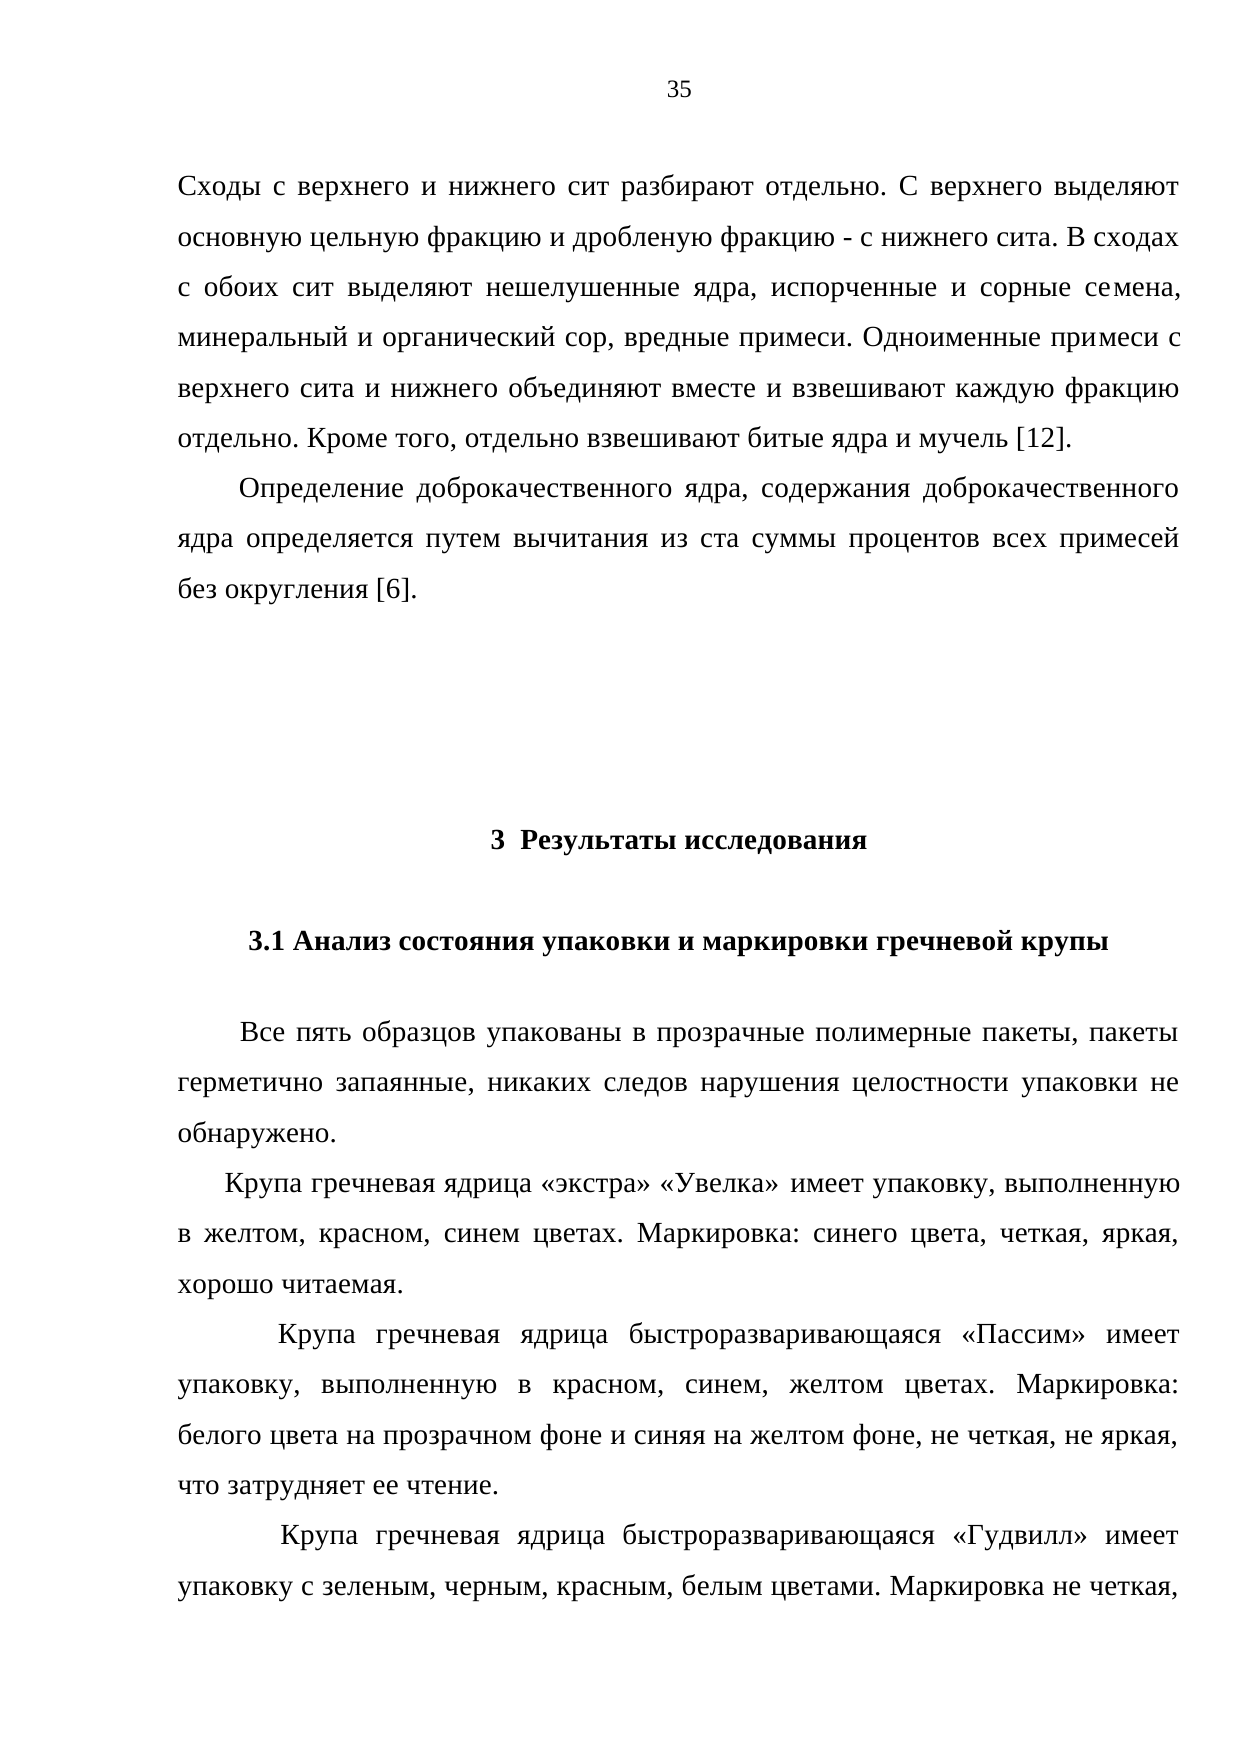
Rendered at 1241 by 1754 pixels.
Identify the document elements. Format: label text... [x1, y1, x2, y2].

text 3 Результаты исследования [177, 822, 1181, 856]
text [177, 1517, 1181, 1601]
text Сходы с верхнего и нижнего сит разбирают отдельно. С верхнего выделяют основную цельную фракцию и дробленую фракцию - с нижнего сита. В сходах с обоих сит выделяют нешелушенные ядра, испорченные и сорные семена, минеральный и органический сор, вредные примеси. Одноименные примеси с верхнего сита и нижнего объединяют вместе и взвешивают каждую фракцию отдельно. Кроме того, отдельно взвешивают битые ядра и мучель [12]. [177, 118, 1181, 453]
text 3.1 Анализ состояния упаковки и маркировки гречневой крупы [177, 923, 1181, 957]
text Определение доброкачественного ядра, содержания доброкачественного ядра определяется путем вычитания из ста суммы процентов всех примесей без округления [6]. [177, 470, 1181, 604]
text Крупа гречневая ядрица «экстра» «Увелка» имеет упаковку, выполненную в желтом, красном, синем цветах. Маркировка: синего цвета, четкая, яркая, хорошо читаемая. [177, 1165, 1181, 1299]
text Все пять образцов упакованы в прозрачные полимерные пакеты, пакеты герметично запаянные, никаких следов нарушения целостности упаковки не обнаружено. [177, 1014, 1181, 1148]
text Крупа гречневая ядрица быстроразваривающаяся «Пассим» имеет упаковку, выполненную в красном, синем, желтом цветах. Маркировка: белого цвета на прозрачном фоне и синяя на желтом фоне, не четкая, не яркая, что затрудняет ее чтение. [177, 1316, 1181, 1501]
